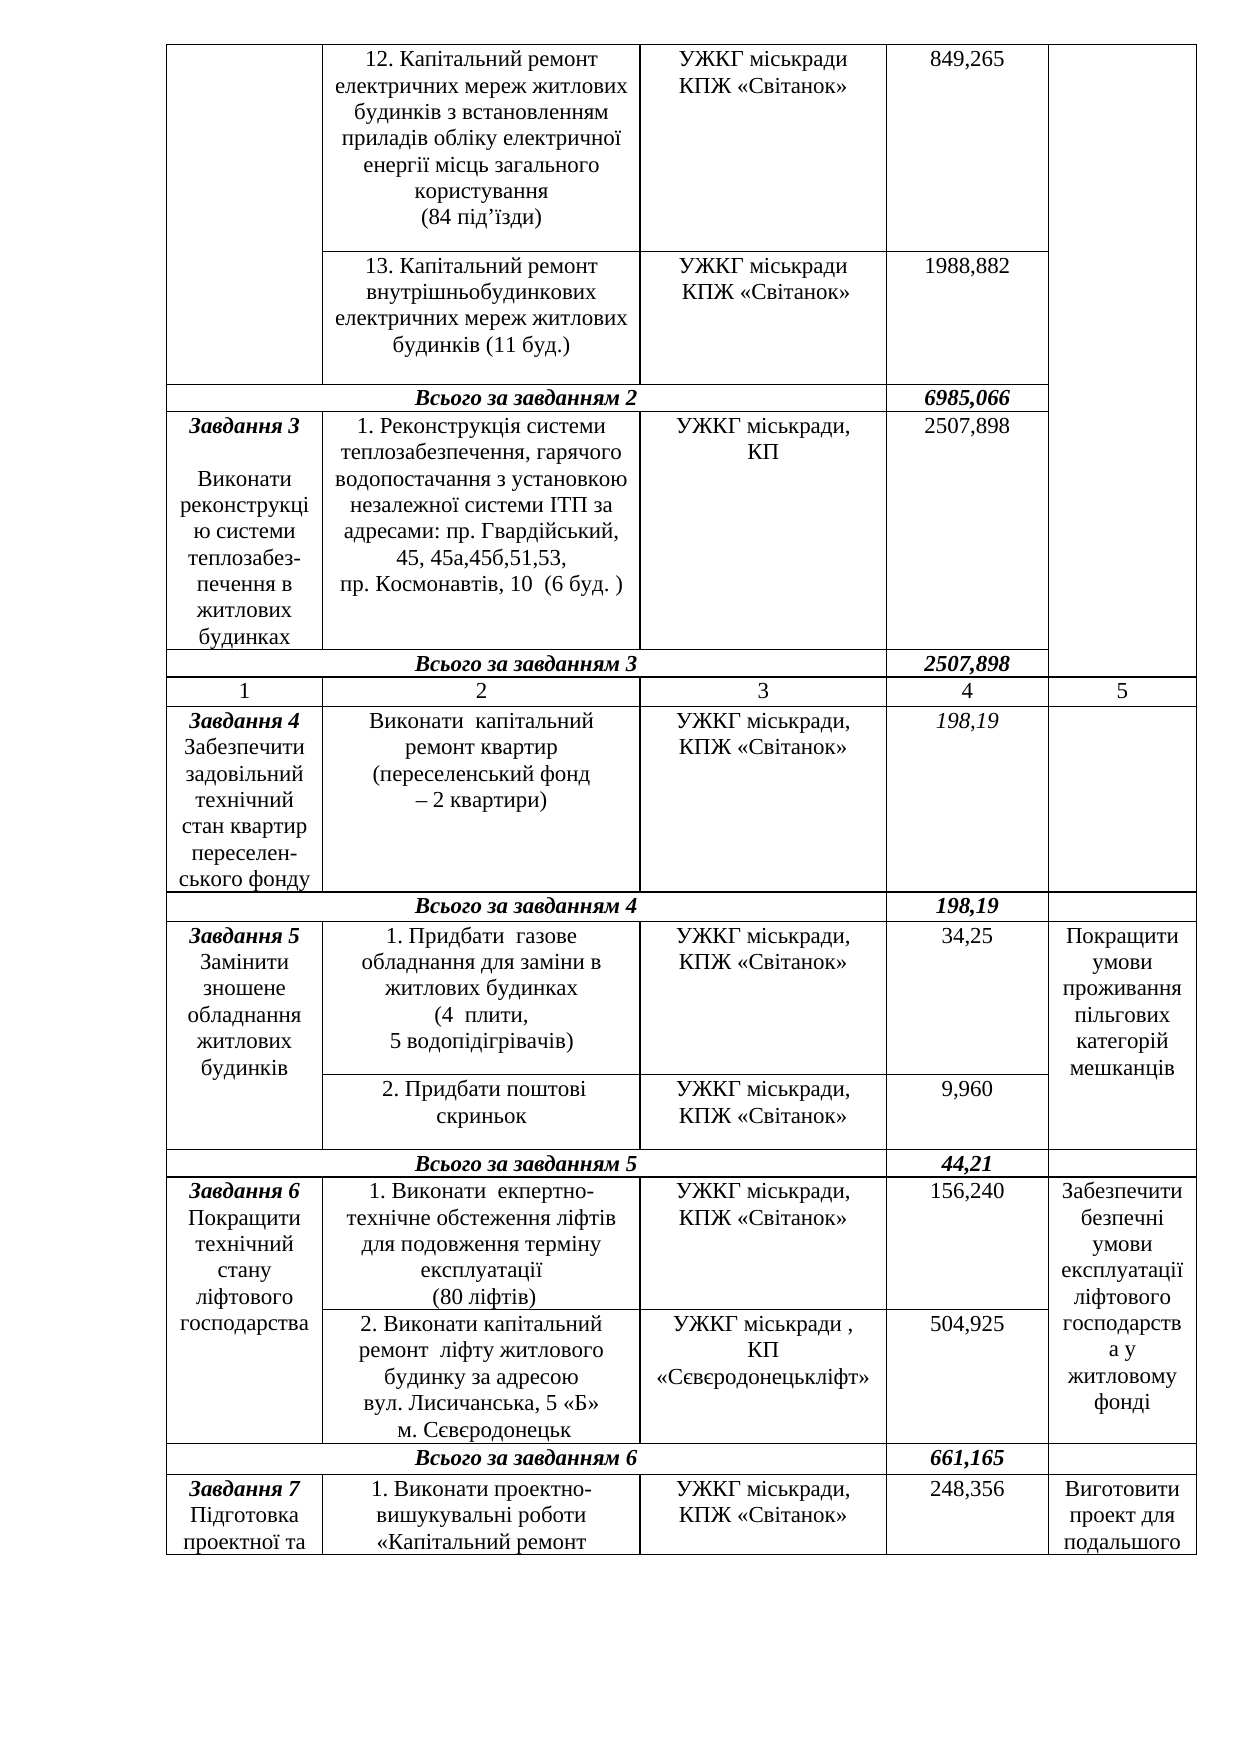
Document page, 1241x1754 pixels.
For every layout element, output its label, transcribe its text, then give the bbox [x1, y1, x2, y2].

table_cell 9,960 [887, 1075, 1048, 1149]
table_cell 34,25 [887, 922, 1048, 1074]
table_cell УЖКГ міськради, КПЖ «Світанок» [641, 1178, 886, 1309]
table_cell УЖКГ міськради КПЖ «Світанок» [641, 252, 886, 383]
table_cell Завдання 3 Виконати реконструкцію системи теплозабез-печення в житлових будинках [167, 412, 322, 649]
table_cell [1049, 1444, 1196, 1474]
table_cell 2 [323, 678, 639, 706]
table_cell УЖКГ міськради, КПЖ «Світанок» [641, 922, 886, 1074]
table_cell [1049, 707, 1196, 891]
table_cell Всього за завданням 4 [167, 893, 886, 921]
table_cell УЖКГ міськради , КП «Сєвєродонецькліфт» [641, 1310, 886, 1443]
table_cell 198,19 [887, 707, 1048, 891]
table_cell 198,19 [887, 893, 1048, 921]
table_cell 2507,898 [887, 412, 1048, 649]
table_cell Покращити умови проживання пільгових категорій мешканців [1049, 922, 1196, 1149]
table_cell Завдання 5 Замінити зношене обладнання житлових будинків [167, 922, 322, 1149]
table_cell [167, 1475, 322, 1554]
table_cell [1049, 893, 1196, 921]
table_cell 2. Виконати капітальний ремонт ліфту житлового будинку за адресою вул. Лисичанська, 5 «Б» м. Сєвєродонецьк [323, 1310, 639, 1443]
table_cell 504,925 [887, 1310, 1048, 1443]
table_cell 13. Капітальний ремонт внутрішньобудинкових електричних мереж житлових будинків (11 буд.) [323, 252, 639, 383]
table_cell Всього за завданням 3 [167, 650, 886, 676]
table_cell [1049, 1150, 1196, 1176]
table_cell Завдання 4 Забезпечити задовільний технічний стан квартир переселен-ського фонду [167, 707, 322, 891]
table_cell УЖКГ міськради, КП [641, 412, 886, 649]
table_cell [1049, 1475, 1196, 1554]
table_cell УЖКГ міськради, КПЖ «Світанок» [641, 1075, 886, 1149]
table_cell 1988,882 [887, 252, 1048, 383]
table_cell 12. Капітальний ремонт електричних мереж житлових будинків з встановленням приладів обліку електричної енергії місць загального користування (84 під’їзди) [323, 45, 639, 251]
table_cell 44,21 [887, 1150, 1048, 1176]
table_cell Забезпечити безпечні умови експлуатації ліфтового господарства у житловому фонді [1049, 1178, 1196, 1443]
table_cell 661,165 [887, 1444, 1048, 1474]
table_cell Завдання 6 Покращити технічний стану ліфтового господарства [167, 1178, 322, 1443]
table_cell 1. Виконати екпертно-технічне обстеження ліфтів для подовження терміну експлуатації (80 ліфтів) [323, 1178, 639, 1309]
table_cell Всього за завданням 2 [167, 385, 886, 411]
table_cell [641, 1475, 886, 1554]
table_cell 3 [641, 678, 886, 706]
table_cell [641, 45, 886, 251]
table_cell 5 [1049, 678, 1196, 706]
table_cell Виконати капітальний ремонт квартир (переселенський фонд – 2 квартири) [323, 707, 639, 891]
table_cell Всього за завданням 6 [167, 1444, 886, 1474]
table_cell 156,240 [887, 1178, 1048, 1309]
table_cell 849,265 [887, 45, 1048, 251]
table_cell 4 [887, 678, 1048, 706]
table_cell УЖКГ міськради, КПЖ «Світанок» [641, 707, 886, 891]
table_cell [323, 1475, 639, 1554]
table_cell 1. Придбати газове обладнання для заміни в житлових будинках (4 плити, 5 водопідігрівачів) [323, 922, 639, 1074]
table_cell 6985,066 [887, 385, 1048, 411]
table_cell 1 [167, 678, 322, 706]
table_cell Всього за завданням 5 [167, 1150, 886, 1176]
table_cell 2. Придбати поштові скриньок [323, 1075, 639, 1149]
table_cell 2507,898 [887, 650, 1048, 676]
table_cell 248,356 [887, 1475, 1048, 1554]
table_cell 1. Реконструкція системи теплозабезпечення, гарячого водопостачання з установкою незалежної системи ІТП за адресами: пр. Гвардійський, 45, 45а,45б,51,53, пр. Космонавтів, 10 (6 буд. ) [323, 412, 639, 649]
